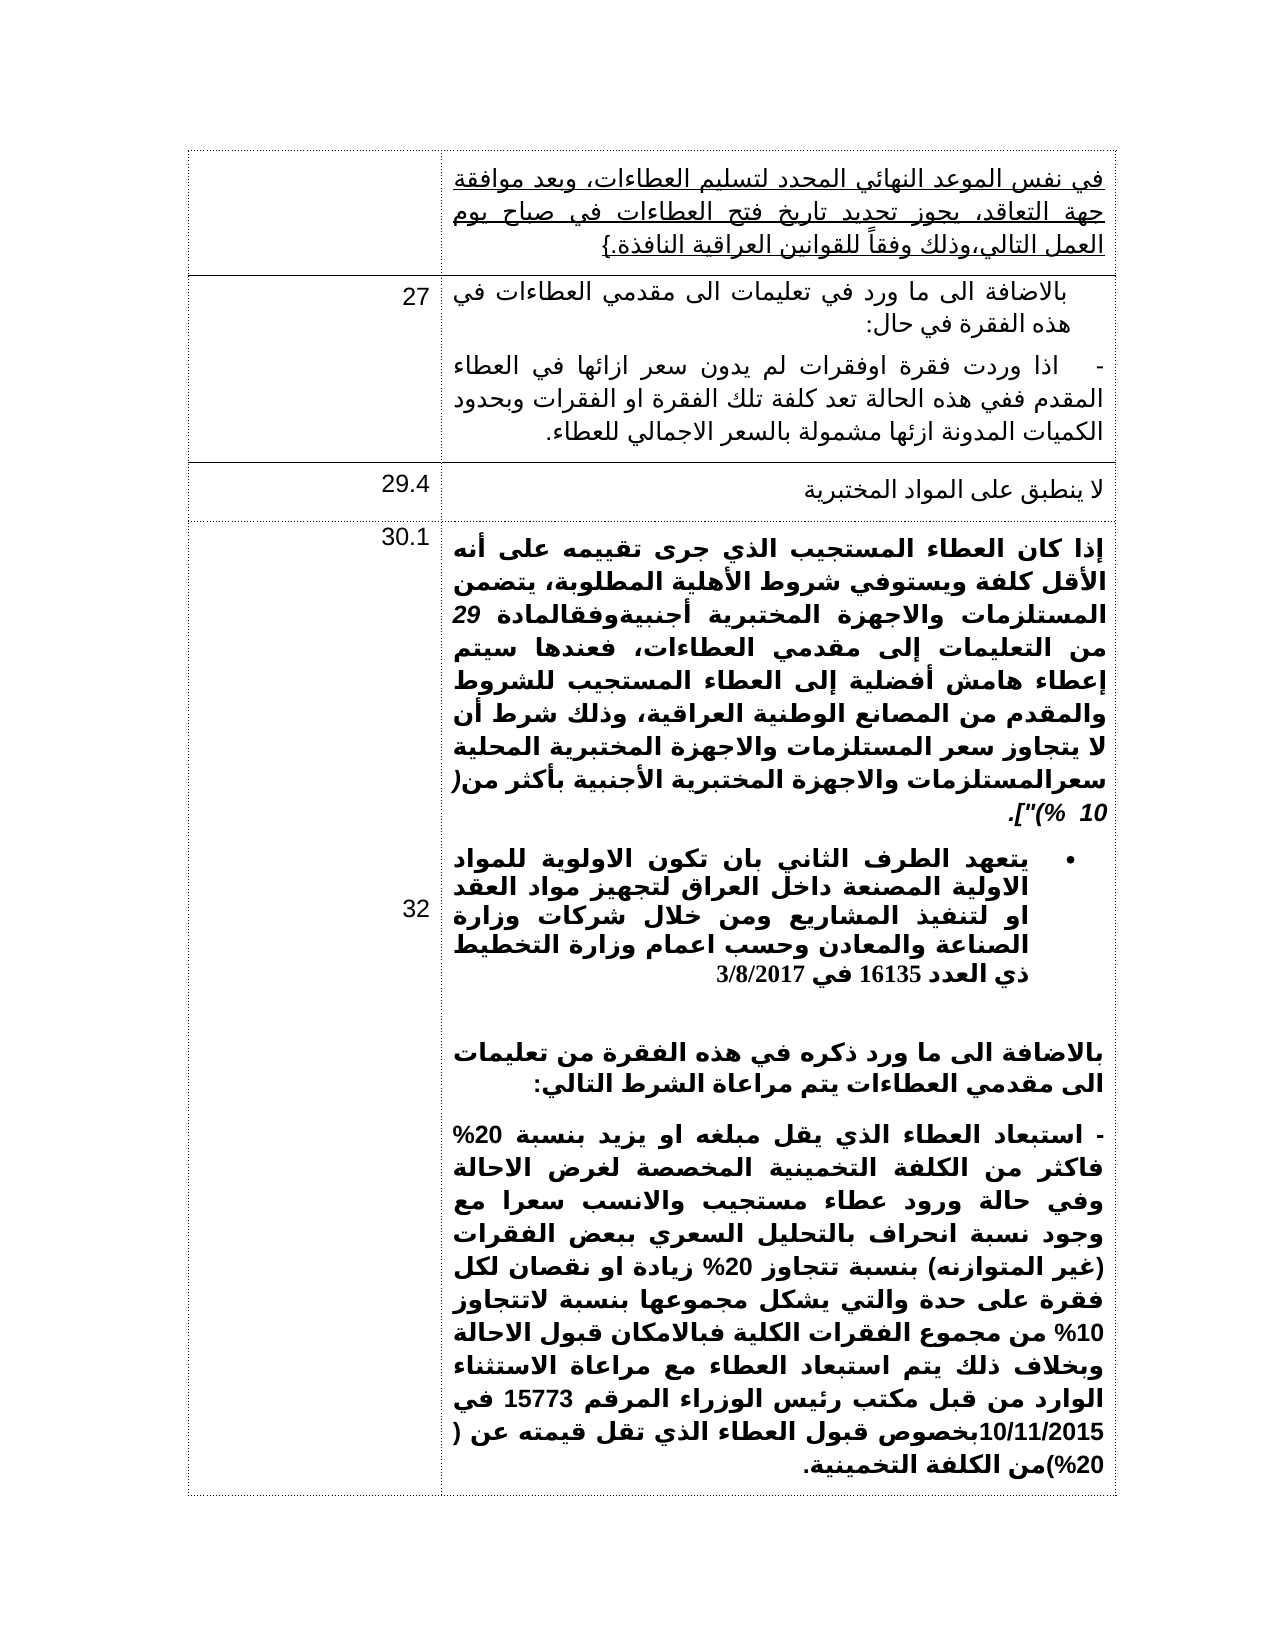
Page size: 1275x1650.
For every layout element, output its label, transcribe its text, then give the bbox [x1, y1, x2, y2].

table_header 23.1 [188, 150, 441, 275]
table_cell لا ينطبق على المواد المختبرية [441, 463, 1116, 521]
table_cell 27 [188, 276, 441, 462]
table_cell 30.1 32 [188, 521, 441, 1495]
table_cell إذا كان العطاء المستجيب الذي جرى تقييمه على أنه الأقل كلفة ويستوفي شروط الأهلية المطلوبة، يتضمن المستلزمات والاجهزة المختبرية أجنبيةوفقالمادة 29 من التعليمات إلى مقدمي العطاءات، فعندها سيتم إعطاء هامش أفضلية إلى العطاء المستجيب للشروط والمقدم من المصانع الوطنية العراقية، وذلك شرط أن لا يتجاوز سعر المستلزمات والاجهزة المختبرية المحلية سعرالمستلزمات والاجهزة المختبرية الأجنبية بأكثر من( 10 %)"]. يتعهد الطرف الثاني بان تكون الاولوية للمواد الاولية المصنعة داخل العراق لتجهيز مواد العقد او لتنفيذ المشاريع ومن خلال شركات وزارة الصناعة والمعادن وحسب اعمام وزارة التخطيط ذي العدد 16135 في 3/8/2017 بالاضافة الى ما ورد ذكره في هذه الفقرة من تعليمات الى مقدمي العطاءات يتم مراعاة الشرط التالي: - استبعاد العطاء الذي يقل مبلغه او يزيد بنسبة 20% فاكثر من الكلفة التخمينية المخصصة لغرض الاحالة وفي حالة ورود عطاء مستجيب والانسب سعرا مع وجود نسبة انحراف بالتحليل السعري ببعض الفقرات (غير المتوازنه) بنسبة تتجاوز 20% زيادة او نقصان لكل فقرة على حدة والتي يشكل مجموعها بنسبة لاتتجاوز 10% من مجموع الفقرات الكلية فبالامكان قبول الاحالة وبخلاف ذلك يتم استبعاد العطاء مع مراعاة الاستثناء الوارد من قبل مكتب رئيس الوزراء المرقم 15773 في 10/11/2015بخصوص قبول العطاء الذي تقل قيمته عن (20%)من الكلفة التخمينية. [441, 521, 1116, 1495]
table_cell 29.4 [188, 463, 441, 521]
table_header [441, 150, 1116, 275]
table_cell بالاضافة الى ما ورد في تعليمات الى مقدمي العطاءات في هذه الفقرة في حال: - اذا وردت فقرة اوفقرات لم يدون سعر ازائها في العطاء المقدم ففي هذه الحالة تعد كلفة تلك الفقرة او الفقرات وبحدود الكميات المدونة ازئها مشمولة بالسعر الاجمالي للعطاء. [441, 276, 1116, 462]
